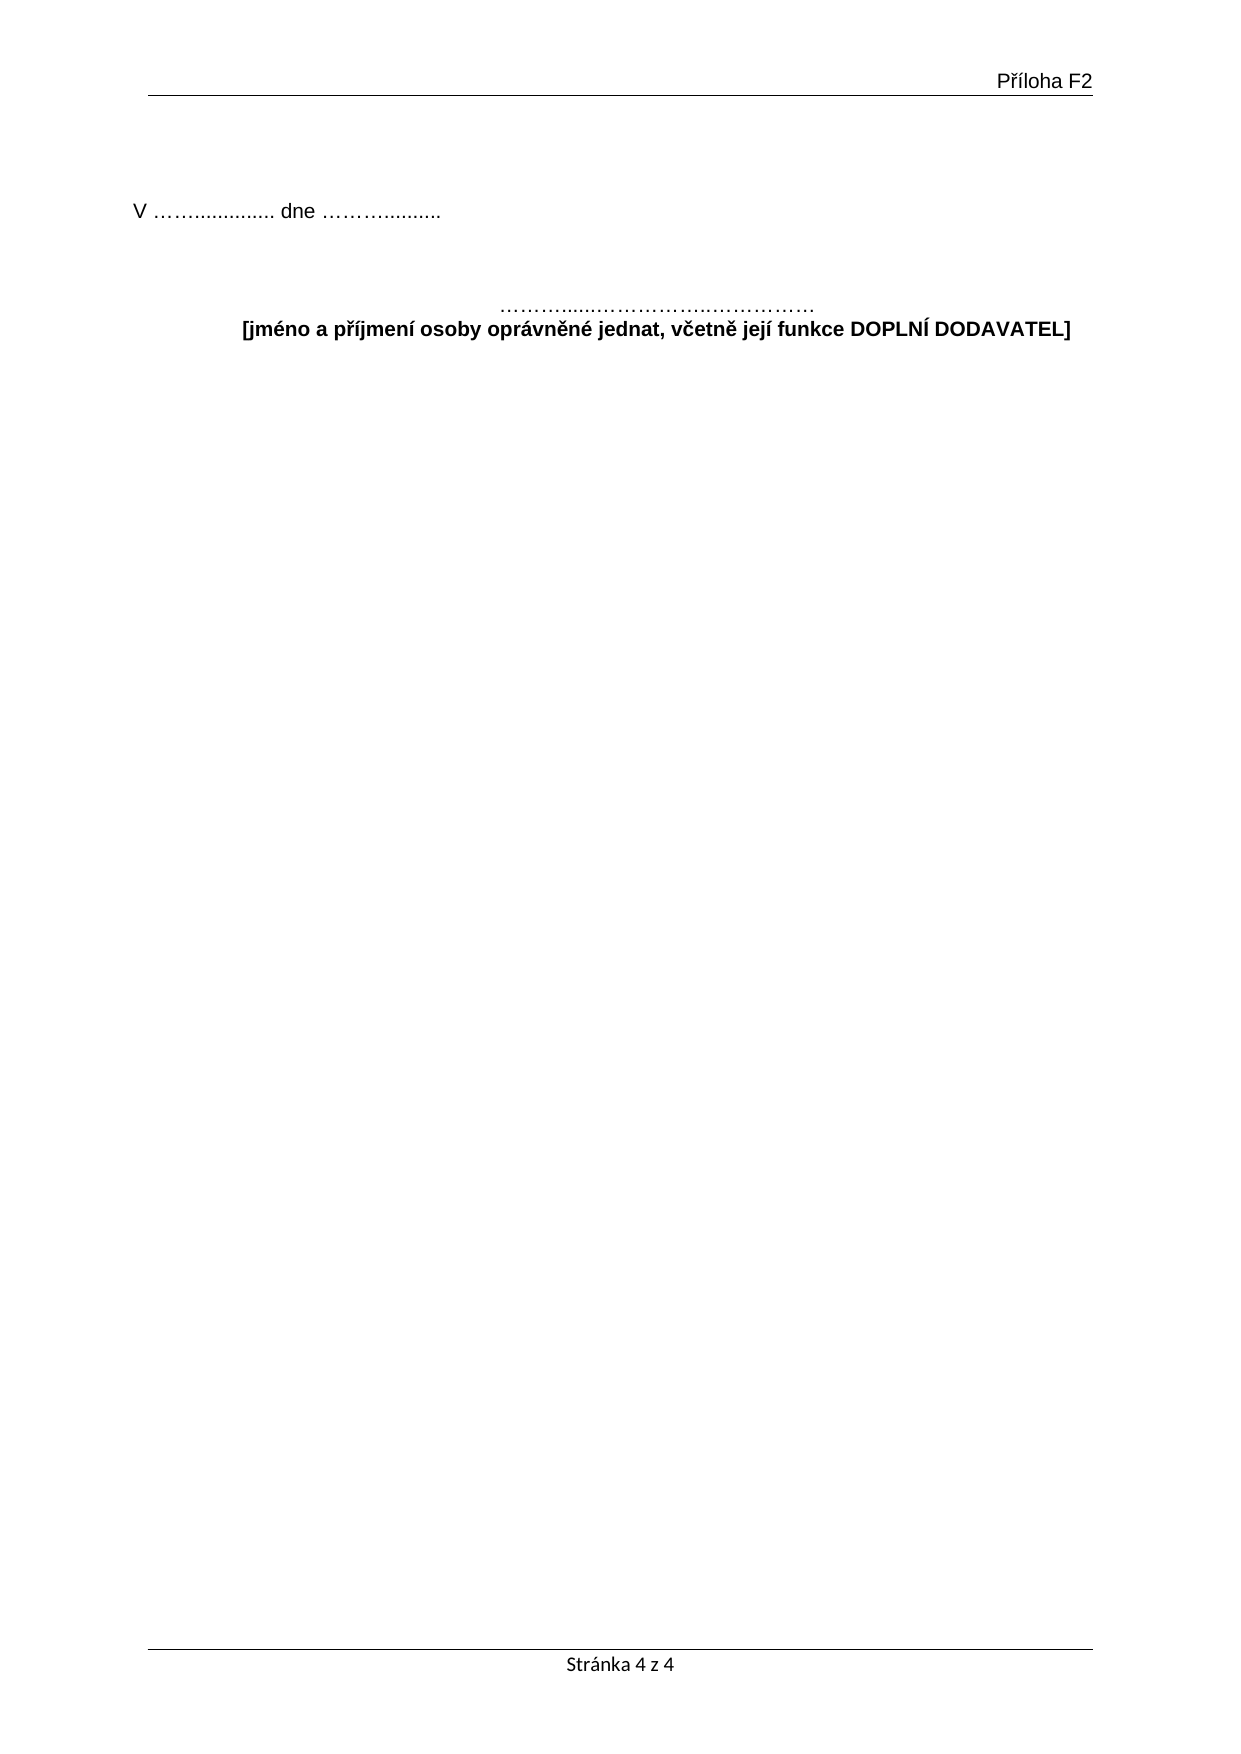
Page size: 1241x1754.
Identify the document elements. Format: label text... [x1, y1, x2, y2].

text ………......……………..…………… [221, 293, 1093, 317]
text [jméno a příjmení osoby oprávněné jednat, včetně její funkce DOPLNÍ DODAVATEL] [221, 317, 1093, 341]
text V …….............. dne ……….......... [133, 199, 1122, 223]
